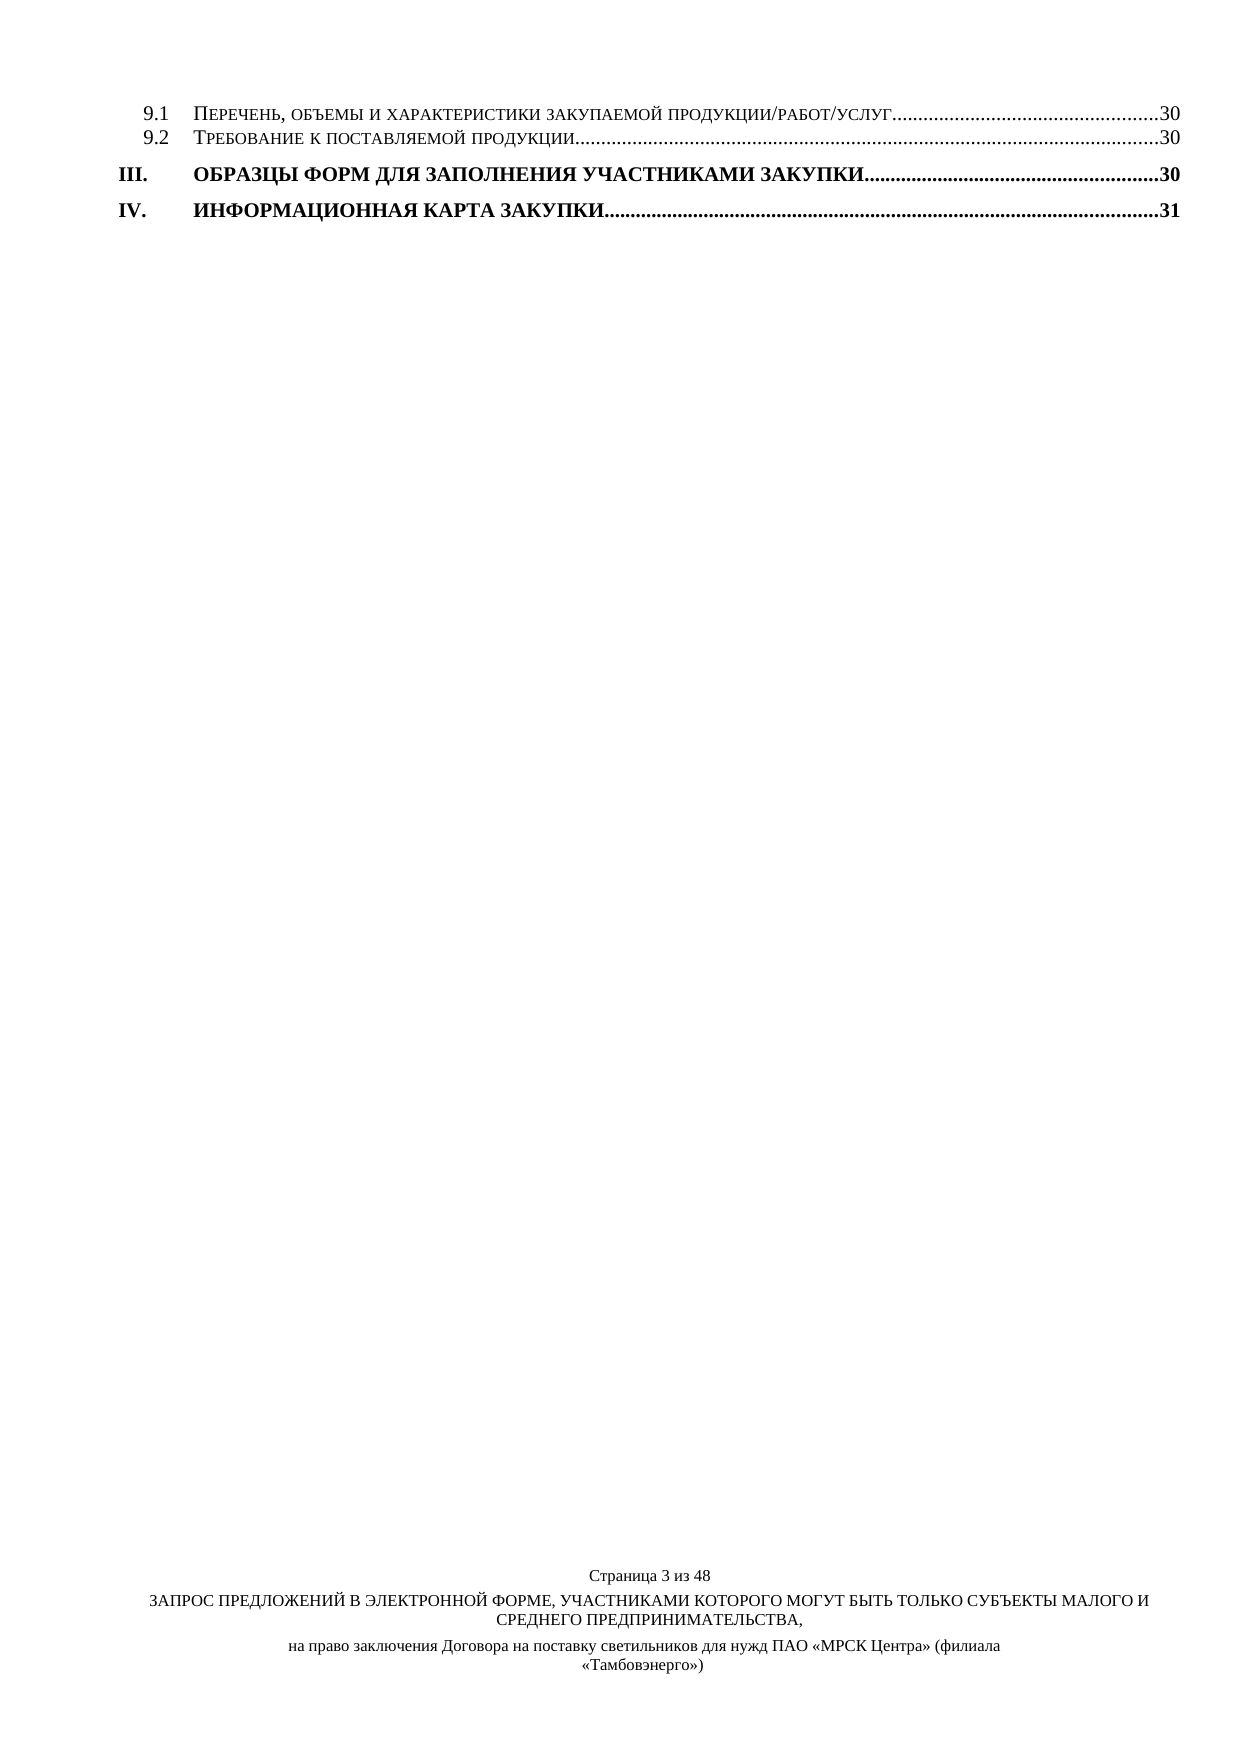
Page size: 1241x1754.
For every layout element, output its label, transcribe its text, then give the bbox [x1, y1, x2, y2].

text 9.1 Перечень, объемы и характеристики закупаемой продукции/работ/услуг 30 [143, 101, 1181, 125]
text III. ОБРАЗЦЫ ФОРМ ДЛЯ ЗАПОЛНЕНИЯ УЧАСТНИКАМИ ЗАКУПКИ 30 [118, 162, 1181, 186]
text 9.2 Требование к поставляемой продукции 30 [143, 125, 1181, 149]
text IV. ИНФОРМАЦИОННАЯ КАРТА ЗАКУПКИ 31 [118, 198, 1181, 222]
